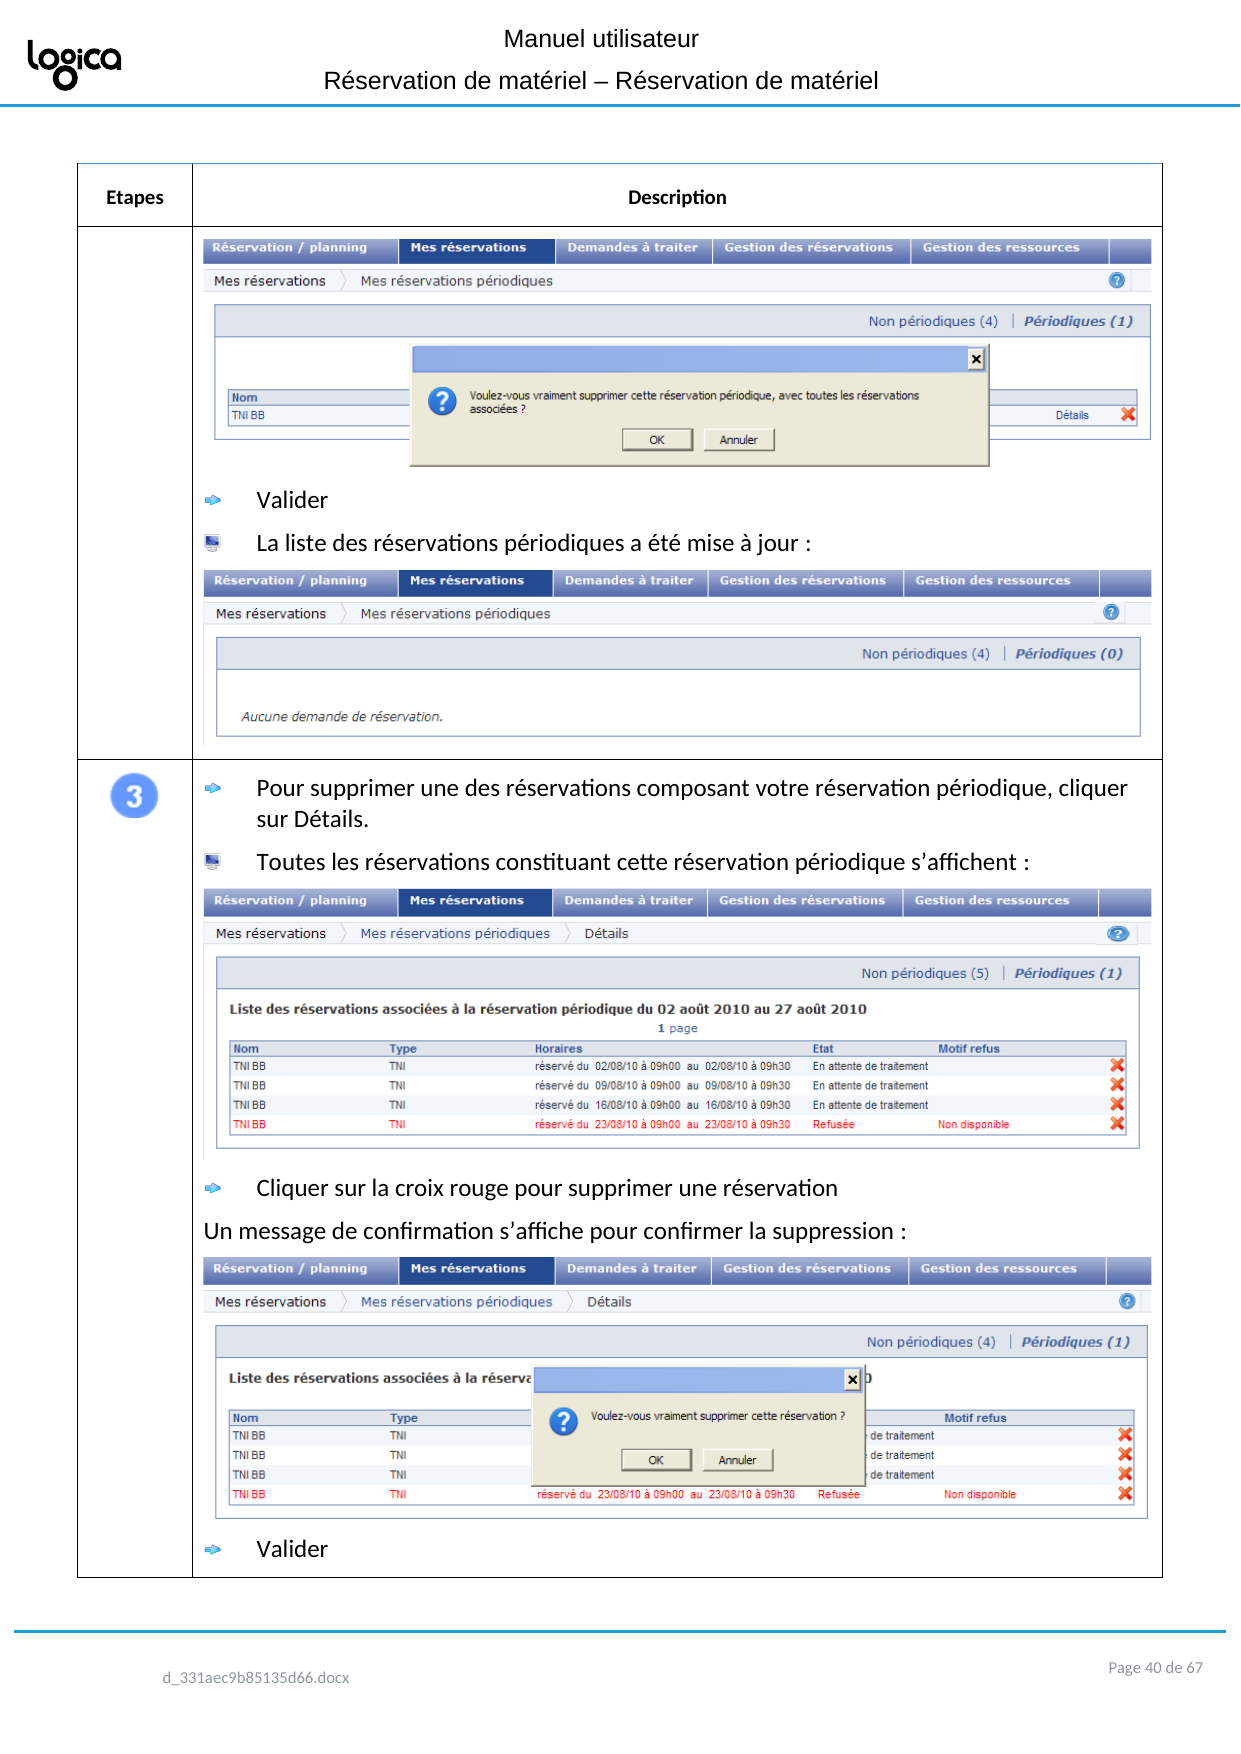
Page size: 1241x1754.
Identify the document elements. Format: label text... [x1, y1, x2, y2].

picture [204, 1541, 221, 1558]
picture [204, 534, 221, 552]
picture [204, 853, 221, 870]
picture [204, 779, 221, 797]
table_cell [78, 760, 192, 1577]
picture [203, 239, 1152, 472]
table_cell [193, 227, 1162, 759]
table_cell [78, 227, 192, 759]
picture [204, 491, 221, 509]
picture [203, 1257, 1152, 1522]
picture [204, 1179, 221, 1197]
picture [203, 888, 1152, 1160]
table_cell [193, 760, 1162, 1577]
table_header Etapes [78, 164, 192, 226]
table_header Description [193, 164, 1162, 226]
picture [203, 570, 1152, 747]
picture [107, 772, 162, 818]
